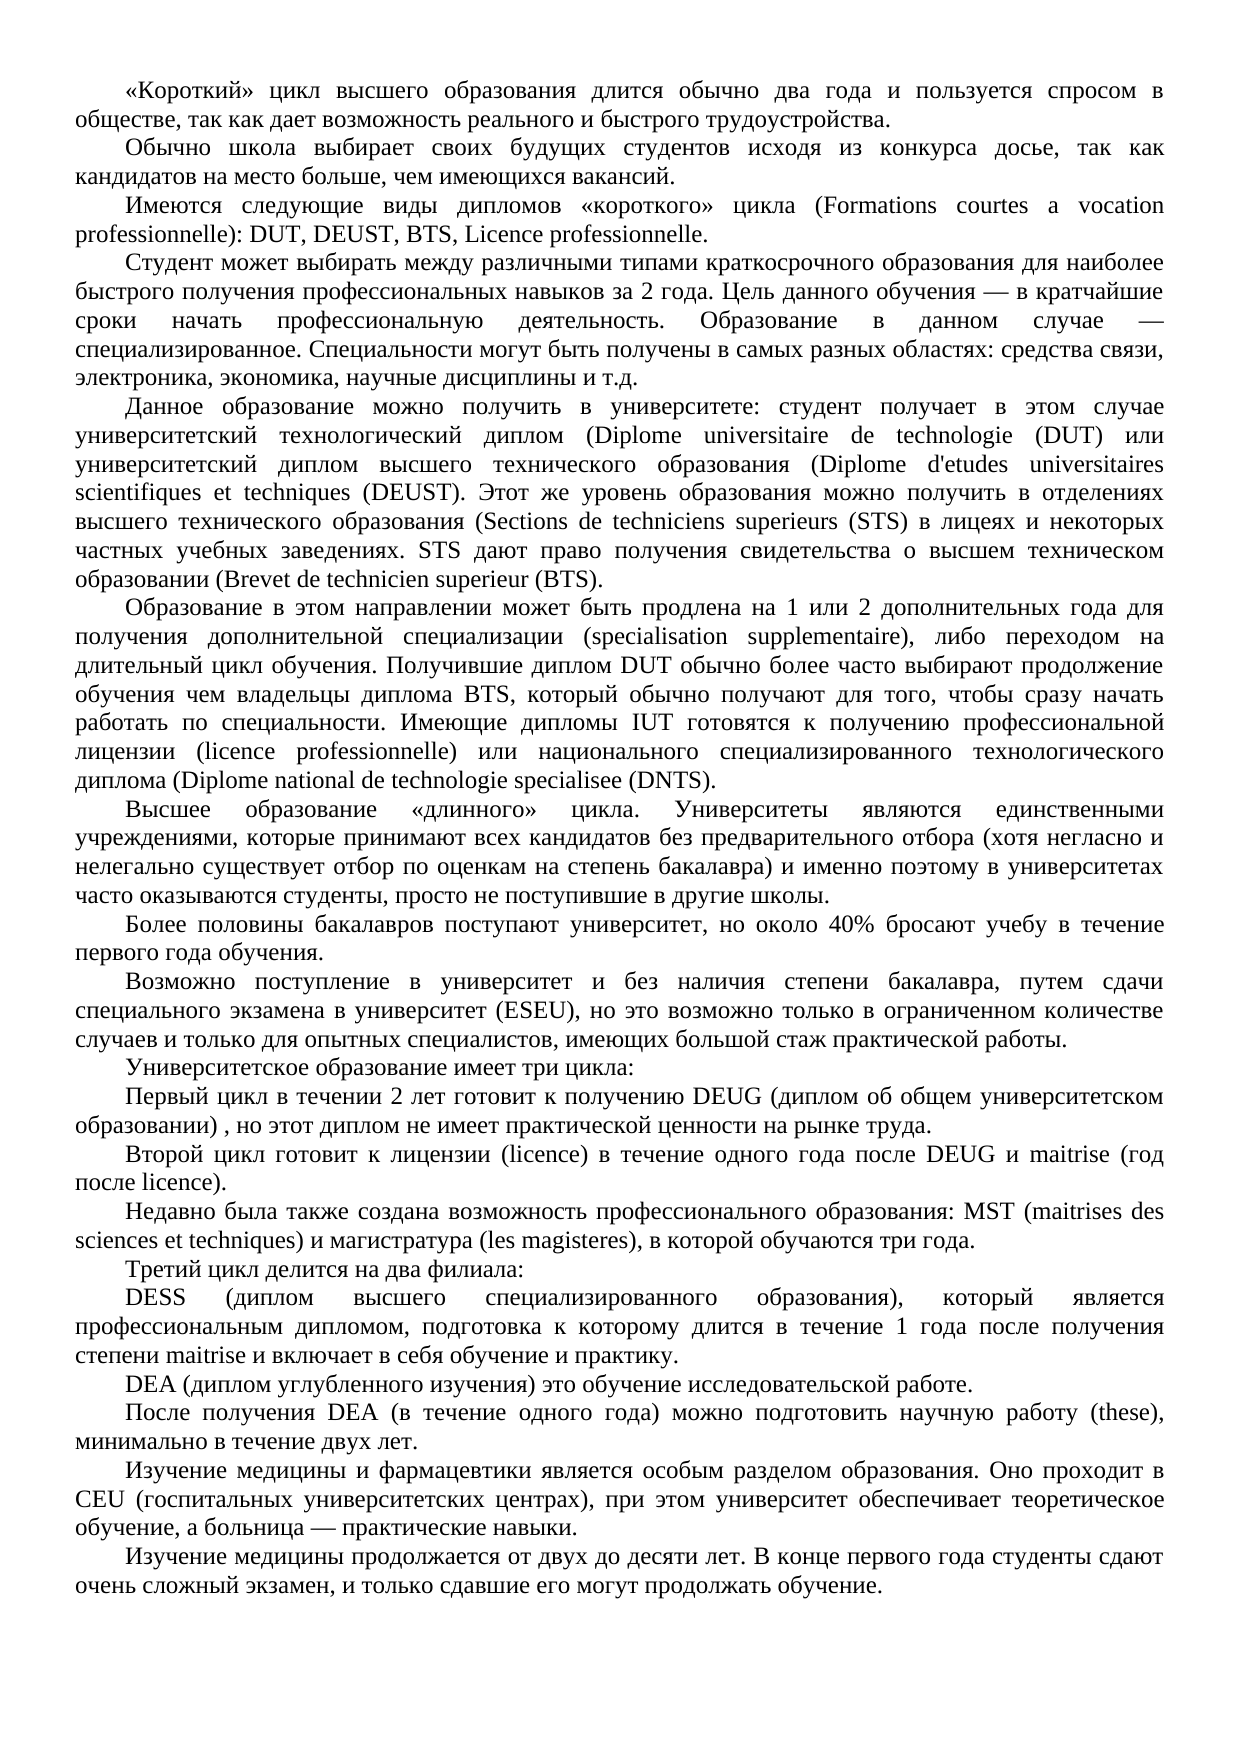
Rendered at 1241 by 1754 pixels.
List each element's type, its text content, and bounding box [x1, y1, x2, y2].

text Данное образование можно получить в университете: студент получает в этом случае университетский технологический диплом (Diplome universitaire de technologie (DUT) или университетский диплом высшего технического образования (Diplome d'etudes universitaires scientifiques et techniques (DEUST). Этот же уровень образования можно получить в отделениях высшего технического образования (Sections de techniciens superieurs (STS) в лицеях и некоторых частных учебных заведениях. STS дают право получения свидетельства о высшем техническом образовании (Brevet de technicien superieur (BTS). [75, 391, 1165, 592]
text Обычно школа выбирает своих будущих студентов исходя из конкурса досье, так как кандидатов на место больше, чем имеющихся вакансий. [75, 132, 1165, 190]
text Более половины бакалавров поступают университет, но около 40% бросают учебу в течение первого года обучения. [75, 909, 1165, 966]
text Имеются следующие виды дипломов «короткого» цикла (Formations courtes a vocation professionnelle): DUT, DEUST, BTS, Licence professionnelle. [75, 190, 1165, 247]
text Первый цикл в течении 2 лет готовит к получению DEUG (диплом об общем университетском образовании) , но этот диплом не имеет практической ценности на рынке труда. [75, 1081, 1165, 1139]
text Университетское образование имеет три цикла: [75, 1052, 1165, 1081]
text Второй цикл готовит к лицензии (licence) в течение одного года после DEUG и maitrise (год после licence). [75, 1139, 1165, 1196]
text «Короткий» цикл высшего образования длится обычно два года и пользуется спросом в обществе, так как дает возможность реального и быстрого трудоустройства. [75, 75, 1165, 132]
text Третий цикл делится на два филиала: [75, 1254, 1165, 1282]
text DEA (диплом углубленного изучения) это обучение исследовательской работе. [75, 1369, 1165, 1397]
text DESS (диплом высшего специализированного образования), который является профессиональным дипломом, подготовка к которому длится в течение 1 года после получения степени maitrise и включает в себя обучение и практику. [75, 1282, 1165, 1369]
text После получения DEA (в течение одного года) можно подготовить научную работу (these), минимально в течение двух лет. [75, 1397, 1165, 1455]
text Высшее образование «длинного» цикла. Университеты являются единственными учреждениями, которые принимают всех кандидатов без предварительного отбора (хотя негласно и нелегально существует отбор по оценкам на степень бакалавра) и именно поэтому в университетах часто оказываются студенты, просто не поступившие в другие школы. [75, 794, 1165, 909]
text Студент может выбирать между различными типами краткосрочного образования для наиболее быстрого получения профессиональных навыков за 2 года. Цель данного обучения — в кратчайшие сроки начать профессиональную деятельность. Образование в данном случае — специализированное. Специальности могут быть получены в самых разных областях: средства связи, электроника, экономика, научные дисциплины и т.д. [75, 247, 1165, 391]
text Изучение медицины продолжается от двух до десяти лет. В конце первого года студенты сдают очень сложный экзамен, и только сдавшие его могут продолжать обучение. [75, 1541, 1165, 1599]
text Недавно была также создана возможность профессионального образования: MST (maitrises des sciences et techniques) и магистратура (les magisteres), в которой обучаются три года. [75, 1196, 1165, 1254]
text Возможно поступление в университет и без наличия степени бакалавра, путем сдачи специального экзамена в университет (ESEU), но это возможно только в ограниченном количестве случаев и только для опытных специалистов, имеющих большой стаж практической работы. [75, 966, 1165, 1052]
text Изучение медицины и фармацевтики является особым разделом образования. Оно проходит в CEU (госпитальных университетских центрах), при этом университет обеспечивает теоретическое обучение, а больница — практические навыки. [75, 1455, 1165, 1541]
text Образование в этом направлении может быть продлена на 1 или 2 дополнительных года для получения дополнительной специализации (specialisation supplementaire), либо переходом на длительный цикл обучения. Получившие диплом DUT обычно более часто выбирают продолжение обучения чем владельцы диплома BTS, который обычно получают для того, чтобы сразу начать работать по специальности. Имеющие дипломы IUT готовятся к получению профессиональной лицензии (licence professionnelle) или национального специализированного технологического диплома (Diplome national de technologie specialisee (DNTS). [75, 592, 1165, 794]
